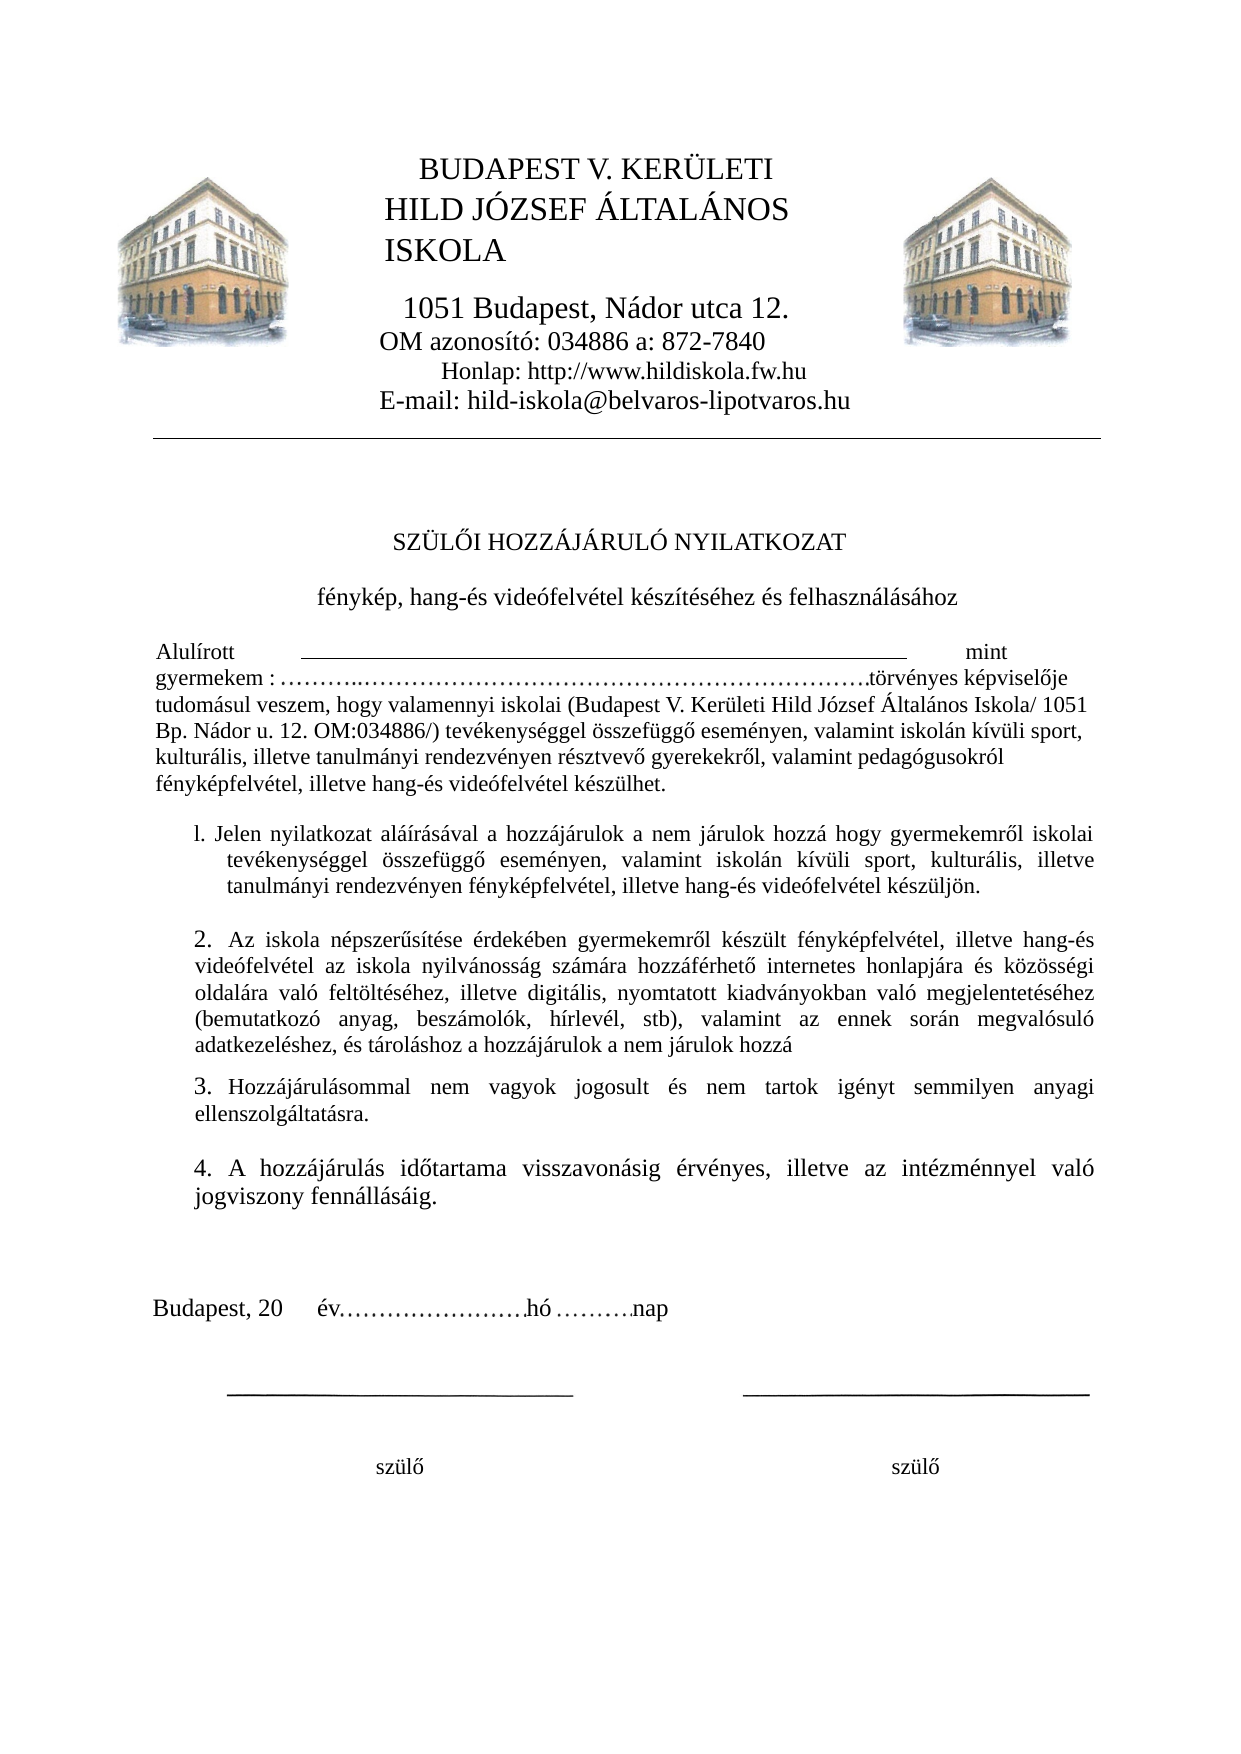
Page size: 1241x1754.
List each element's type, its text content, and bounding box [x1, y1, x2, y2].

picture [903, 177, 1072, 347]
picture [281, 681, 869, 686]
list Az iskola népszerűsítése érdekében gyermekemről készült fényképfelvétel, illetve hang-és videófelvétel az iskola nyilvánosság számára hozzáférhető internetes honlapjára és közösségi oldalára való feltöltéséhez, illetve digitális, nyomtatott kiadványokban való megjelentetéséhez (bemutatkozó anyag, beszámolók, hírlevél, stb), valamint az ennek során megvalósuló adatkezeléshez, és tároláshoz a hozzájárulok a nem járulok hozzá [193, 924, 1096, 1057]
text Budapest, 20 évhó nap [152, 1294, 1096, 1322]
text E-mail: hild-iskola@belvaros-lipotvaros.hu [379, 387, 1071, 415]
text 1051 Budapest, Nádor utca 12. [289, 289, 903, 325]
picture [117, 177, 289, 347]
subtitle HILD JÓZSEF ÁLTALÁNOS ISKOLA [384, 189, 903, 268]
picture [340, 1313, 527, 1317]
picture [557, 1313, 633, 1317]
text OM azonosító: 034886 a: 872-7840 [379, 328, 1071, 356]
text szülő szülő [154, 1454, 1096, 1480]
text l. Jelen nyilatkozat aláírásával a hozzájárulok a nem járulok hozzá hogy gyermekemről iskolai tevékenységgel összefüggő eseményen, valamint iskolán kívüli sport, kulturális, illetve tanulmányi rendezvényen fényképfelvétel, illetve hang-és videófelvétel készüljön. [193, 821, 1096, 899]
list Hozzájárulásommal nem vagyok jogosult és nem tartok igényt semmilyen anyagi ellenszolgáltatásra. [193, 1072, 1096, 1126]
text BUDAPEST V. KERÜLETI [154, 150, 1071, 186]
text Alulírott mint gyermekem : törvényes képviselője tudomásul veszem, hogy valamennyi iskolai (Budapest V. Kerületi Hild József Általános Iskola/ 1051 Bp. Nádor u. 12. OM:034886/) tevékenységgel összefüggő eseményen, valamint iskolán kívüli sport, kulturális, illetve tanulmányi rendezvényen résztvevő gyerekekről, valamint pedagógusokról fényképfelvétel, illetve hang-és videófelvétel készülhet. [155, 638, 1096, 796]
list A hozzájárulás időtartama visszavonásig érvényes, illetve az intézménnyel való jogviszony fennállásáig. [193, 1154, 1096, 1210]
text fénykép, hang-és videófelvétel készítéséhez és felhasználásához [306, 583, 980, 611]
text SZÜLŐI HOZZÁJÁRULÓ NYILATKOZAT [306, 528, 941, 556]
text Honlap: http://www.hildiskola.fw.hu [177, 356, 1071, 385]
